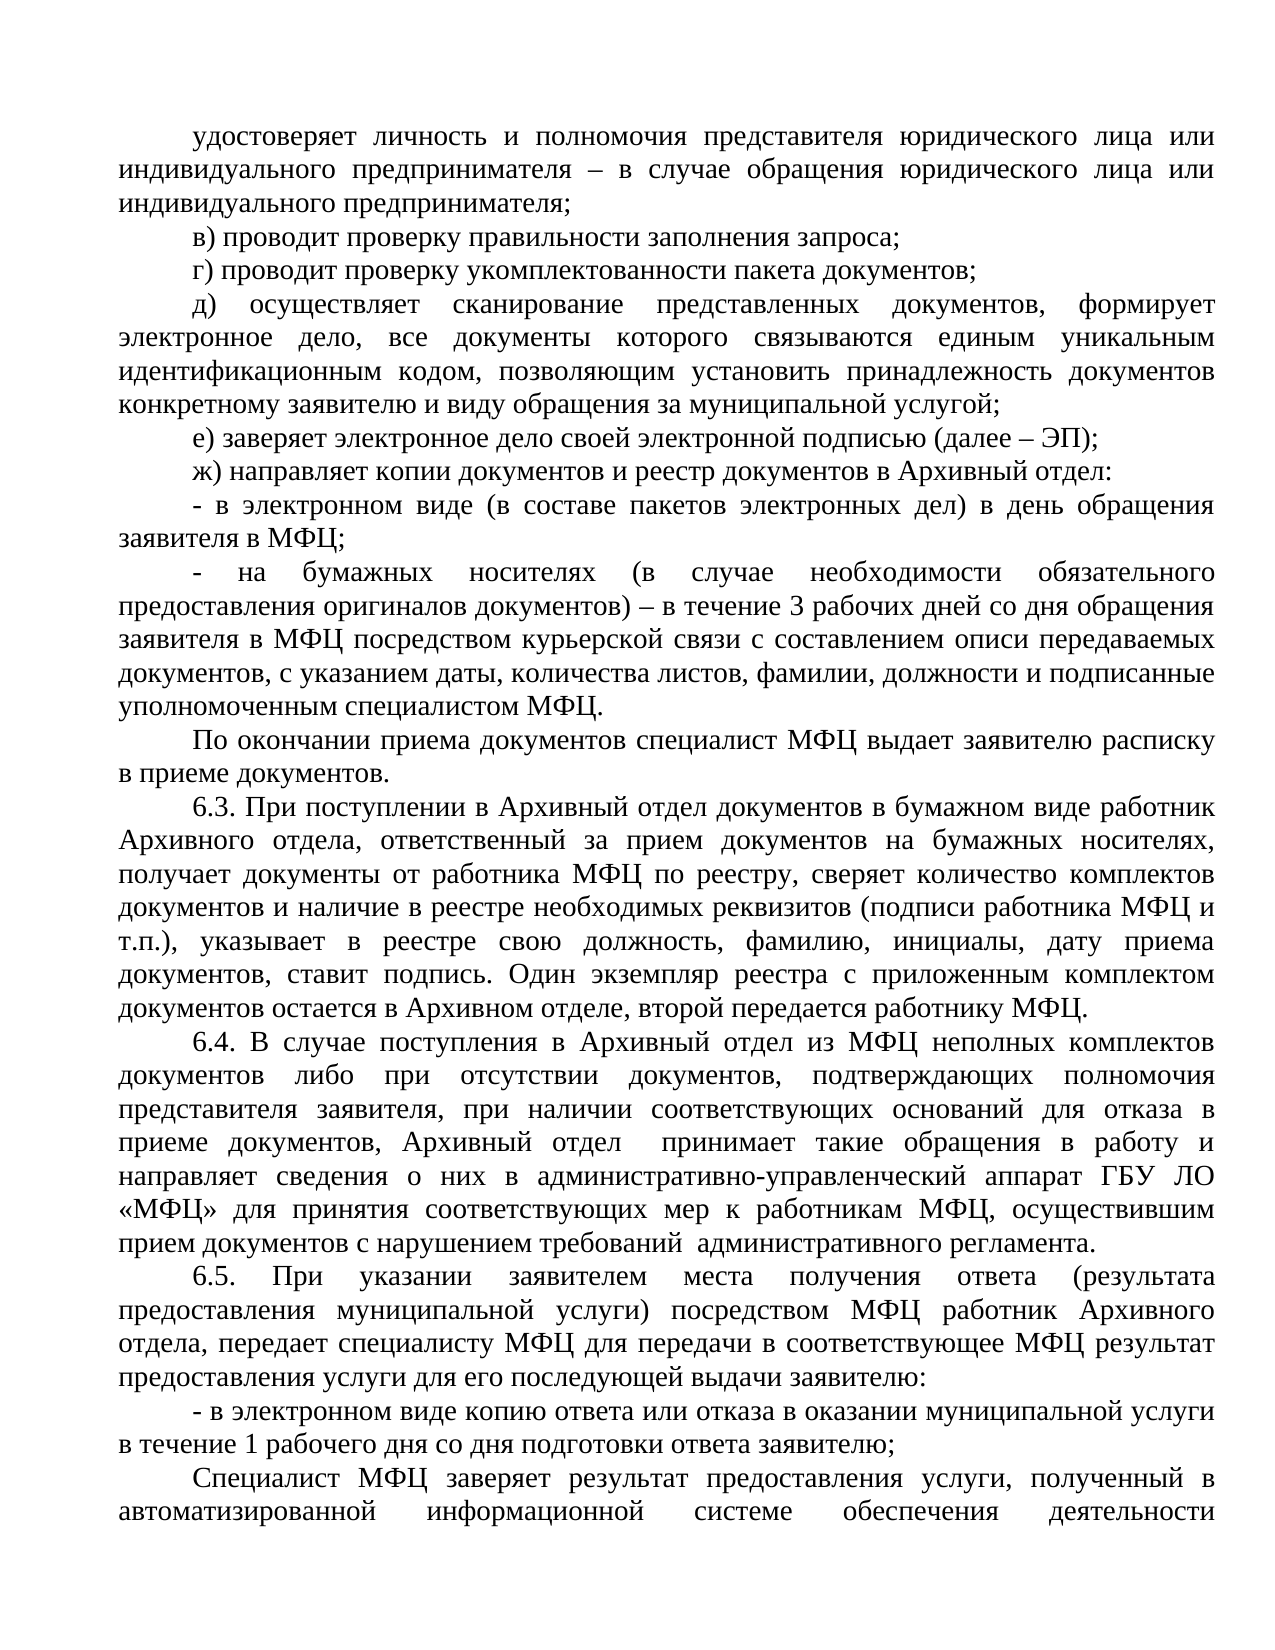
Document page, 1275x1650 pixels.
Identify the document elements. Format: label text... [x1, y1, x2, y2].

text - в электронном виде (в составе пакетов электронных дел) в день обращения заявителя в МФЦ; [118, 487, 1216, 554]
text г) проводит проверку укомплектованности пакета документов; [118, 252, 1216, 286]
text 6.4. В случае поступления в Архивный отдел из МФЦ неполных комплектов документов либо при отсутствии документов, подтверждающих полномочия представителя заявителя, при наличии соответствующих оснований для отказа в приеме документов, Архивный отдел принимает такие обращения в работу и направляет сведения о них в административно-управленческий аппарат ГБУ ЛО «МФЦ» для принятия соответствующих мер к работникам МФЦ, осуществившим прием документов с нарушением требований административного регламента. [118, 1024, 1216, 1258]
text 6.3. При поступлении в Архивный отдел документов в бумажном виде работник Архивного отдела, ответственный за прием документов на бумажных носителях, получает документы от работника МФЦ по реестру, сверяет количество комплектов документов и наличие в реестре необходимых реквизитов (подписи работника МФЦ и т.п.), указывает в реестре свою должность, фамилию, инициалы, дату приема документов, ставит подпись. Один экземпляр реестра с приложенным комплектом документов остается в Архивном отделе, второй передается работнику МФЦ. [118, 789, 1216, 1024]
text ж) направляет копии документов и реестр документов в Архивный отдел: [118, 453, 1216, 487]
text д) осуществляет сканирование представленных документов, формирует электронное дело, все документы которого связываются единым уникальным идентификационным кодом, позволяющим установить принадлежность документов конкретному заявителю и виду обращения за муниципальной услугой; [118, 286, 1216, 420]
text в) проводит проверку правильности заполнения запроса; [118, 219, 1216, 252]
text удостоверяет личность и полномочия представителя юридического лица или индивидуального предпринимателя – в случае обращения юридического лица или индивидуального предпринимателя; [118, 118, 1216, 219]
text 6.5. При указании заявителем места получения ответа (результата предоставления муниципальной услуги) посредством МФЦ работник Архивного отдела, передает специалисту МФЦ для передачи в соответствующее МФЦ результат предоставления услуги для его последующей выдачи заявителю: [118, 1258, 1216, 1393]
text - в электронном виде копию ответа или отказа в оказании муниципальной услуги в течение 1 рабочего дня со дня подготовки ответа заявителю; [118, 1393, 1216, 1460]
text е) заверяет электронное дело своей электронной подписью (далее – ЭП); [118, 420, 1216, 453]
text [118, 1460, 1216, 1527]
text По окончании приема документов специалист МФЦ выдает заявителю расписку в приеме документов. [118, 722, 1216, 789]
text - на бумажных носителях (в случае необходимости обязательного предоставления оригиналов документов) – в течение 3 рабочих дней со дня обращения заявителя в МФЦ посредством курьерской связи с составлением описи передаваемых документов, с указанием даты, количества листов, фамилии, должности и подписанные уполномоченным специалистом МФЦ. [118, 554, 1216, 722]
